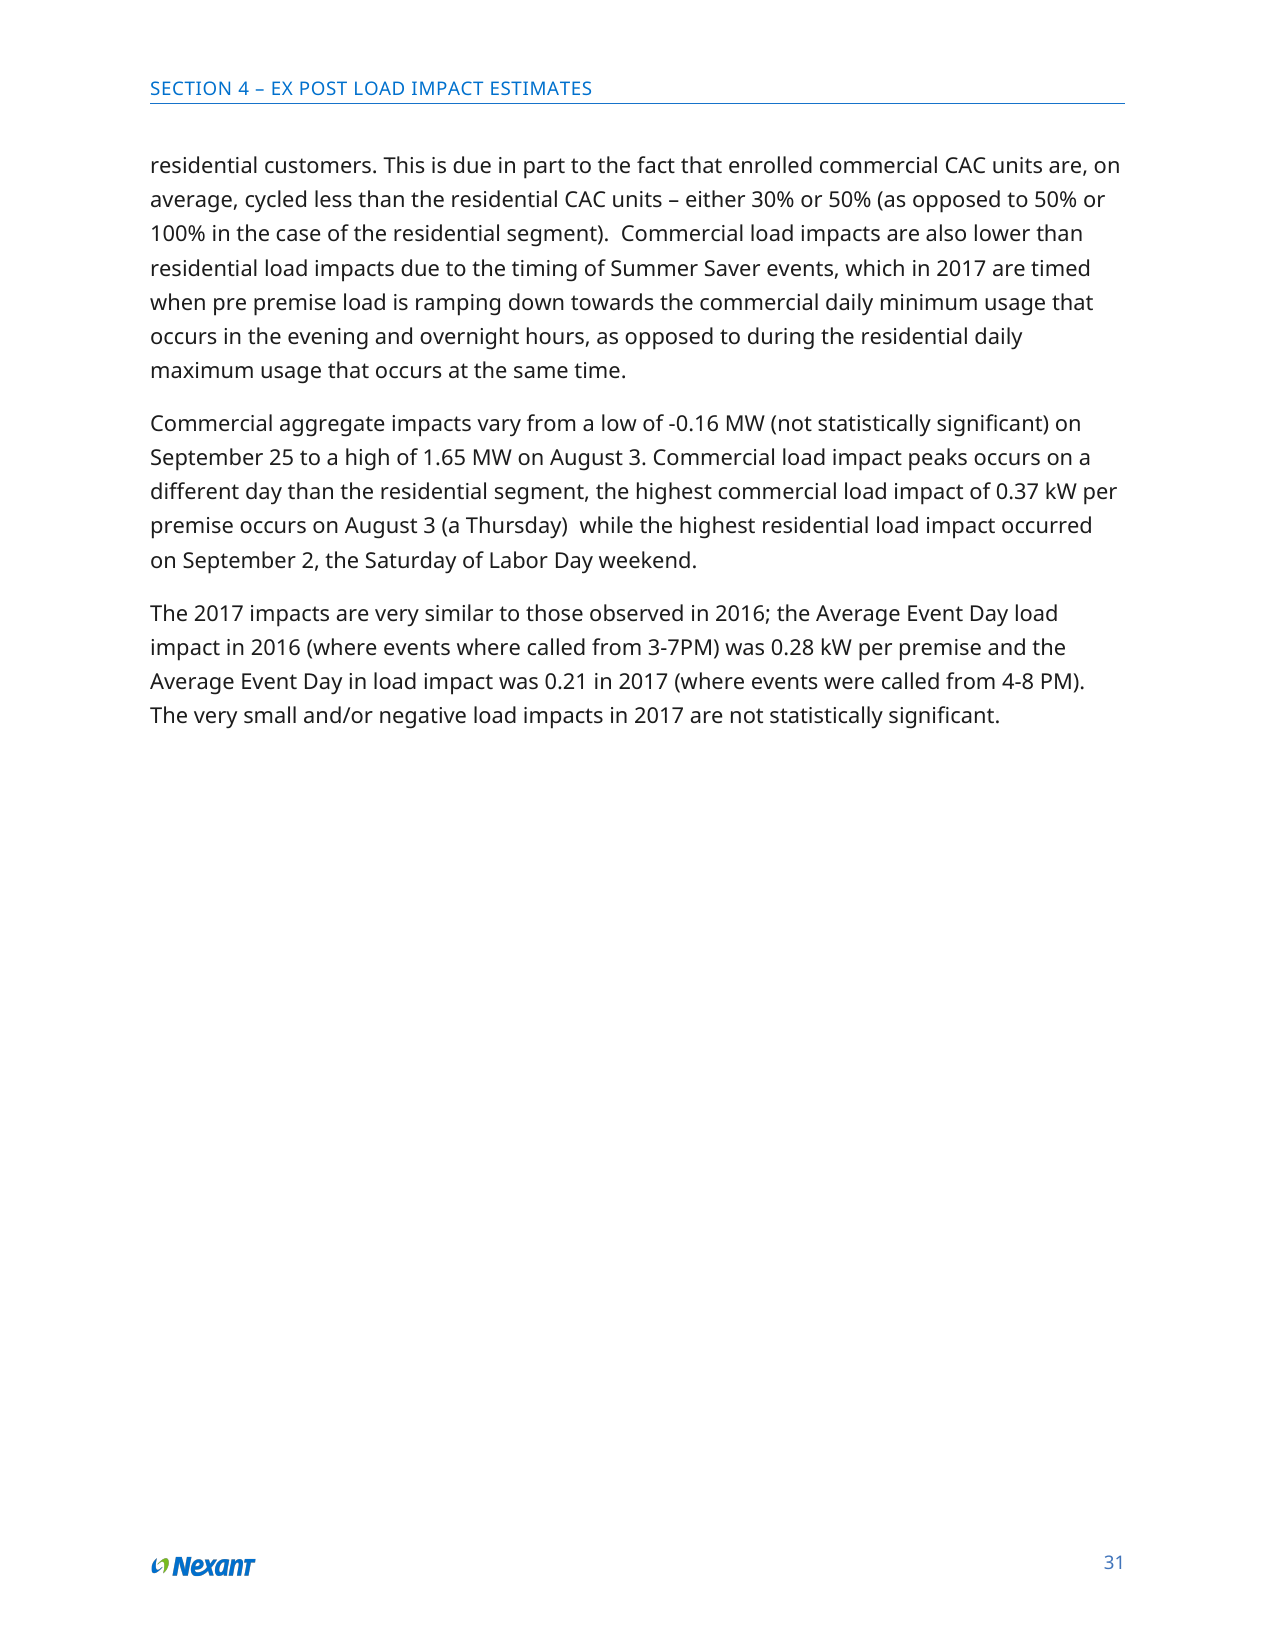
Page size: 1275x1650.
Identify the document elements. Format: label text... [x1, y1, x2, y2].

picture [136, 1554, 271, 1591]
text The 2017 impacts are very similar to those observed in 2016; the Average Event Day load impact in 2016 (where events where called from 3-7PM) was 0.28 kW per premise and the Average Event Day in load impact was 0.21 in 2017 (where events were called from 4-8 PM). The very small and/or negative load impacts in 2017 are not statistically significant. [150, 597, 1125, 730]
text Commercial aggregate impacts vary from a low of -0.16 MW (not statistically significant) on September 25 to a high of 1.65 MW on August 3. Commercial load impact peaks occurs on a different day than the residential segment, the highest commercial load impact of 0.37 kW per premise occurs on August 3 (a Thursday) while the highest residential load impact occurred on September 2, the Saturday of Labor Day weekend. [150, 408, 1125, 574]
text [150, 150, 1125, 385]
